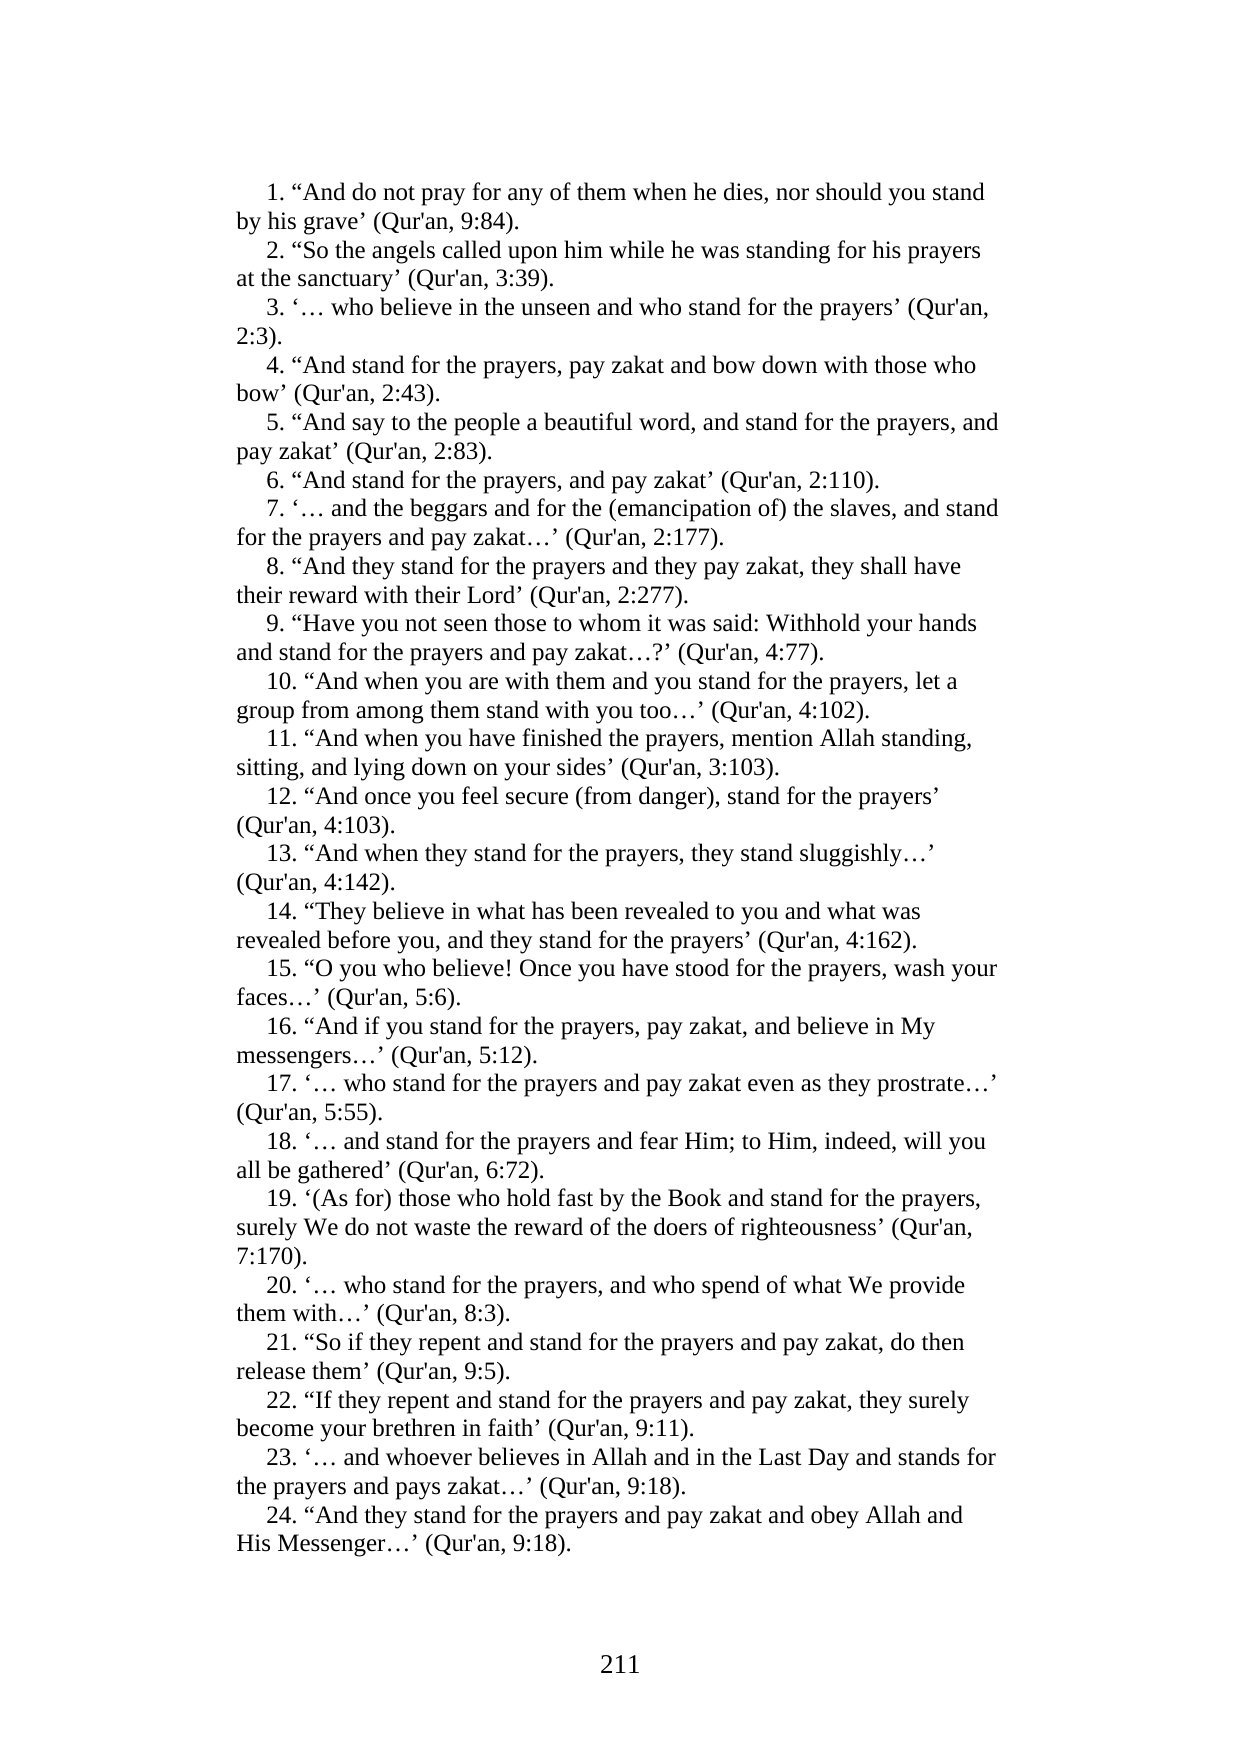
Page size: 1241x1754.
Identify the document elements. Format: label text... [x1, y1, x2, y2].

text 1. “And do not pray for any of them when he dies, nor should you stand by his grave’ (Qur'an, 9:84). [236, 177, 1004, 235]
text 23. ‘… and whoever believes in Allah and in the Last Day and stands for the prayers and pays zakat…’ (Qur'an, 9:18). [236, 1442, 1004, 1500]
text 9. “Have you not seen those to whom it was said: Withhold your hands and stand for the prayers and pay zakat…?’ (Qur'an, 4:77). [236, 608, 1004, 666]
text 6. “And stand for the prayers, and pay zakat’ (Qur'an, 2:110). [236, 465, 1004, 493]
text 22. “If they repent and stand for the prayers and pay zakat, they surely become your brethren in faith’ (Qur'an, 9:11). [236, 1385, 1004, 1442]
text 5. “And say to the people a beautiful word, and stand for the prayers, and pay zakat’ (Qur'an, 2:83). [236, 407, 1004, 465]
text 4. “And stand for the prayers, pay zakat and bow down with those who bow’ (Qur'an, 2:43). [236, 350, 1004, 407]
text 16. “And if you stand for the prayers, pay zakat, and believe in My messengers…’ (Qur'an, 5:12). [236, 1011, 1004, 1068]
text 15. “O you who believe! Once you have stood for the prayers, wash your faces…’ (Qur'an, 5:6). [236, 953, 1004, 1011]
text 10. “And when you are with them and you stand for the prayers, let a group from among them stand with you too…’ (Qur'an, 4:102). [236, 666, 1004, 723]
text 19. ‘(As for) those who hold fast by the Book and stand for the prayers, surely We do not waste the reward of the doers of righteousness’ (Qur'an, 7:170). [236, 1183, 1004, 1270]
text 2. “So the angels called upon him while he was standing for his prayers at the sanctuary’ (Qur'an, 3:39). [236, 235, 1004, 292]
text 17. ‘… who stand for the prayers and pay zakat even as they prostrate…’ (Qur'an, 5:55). [236, 1068, 1004, 1126]
text 11. “And when you have finished the prayers, mention Allah standing, sitting, and lying down on your sides’ (Qur'an, 3:103). [236, 723, 1004, 781]
text 18. ‘… and stand for the prayers and fear Him; to Him, indeed, will you all be gathered’ (Qur'an, 6:72). [236, 1126, 1004, 1183]
text 3. ‘… who believe in the unseen and who stand for the prayers’ (Qur'an, 2:3). [236, 292, 1004, 350]
text 13. “And when they stand for the prayers, they stand sluggishly…’ (Qur'an, 4:142). [236, 838, 1004, 896]
text 7. ‘… and the beggars and for the (emancipation of) the slaves, and stand for the prayers and pay zakat…’ (Qur'an, 2:177). [236, 493, 1004, 551]
text 21. “So if they repent and stand for the prayers and pay zakat, do then release them’ (Qur'an, 9:5). [236, 1327, 1004, 1385]
text 14. “They believe in what has been revealed to you and what was revealed before you, and they stand for the prayers’ (Qur'an, 4:162). [236, 896, 1004, 953]
text 8. “And they stand for the prayers and they pay zakat, they shall have their reward with their Lord’ (Qur'an, 2:277). [236, 551, 1004, 608]
text 24. “And they stand for the prayers and pay zakat and obey Allah and His Messenger…’ (Qur'an, 9:18). [236, 1500, 1004, 1557]
text 12. “And once you feel secure (from danger), stand for the prayers’ (Qur'an, 4:103). [236, 781, 1004, 838]
text 20. ‘… who stand for the prayers, and who spend of what We provide them with…’ (Qur'an, 8:3). [236, 1270, 1004, 1327]
